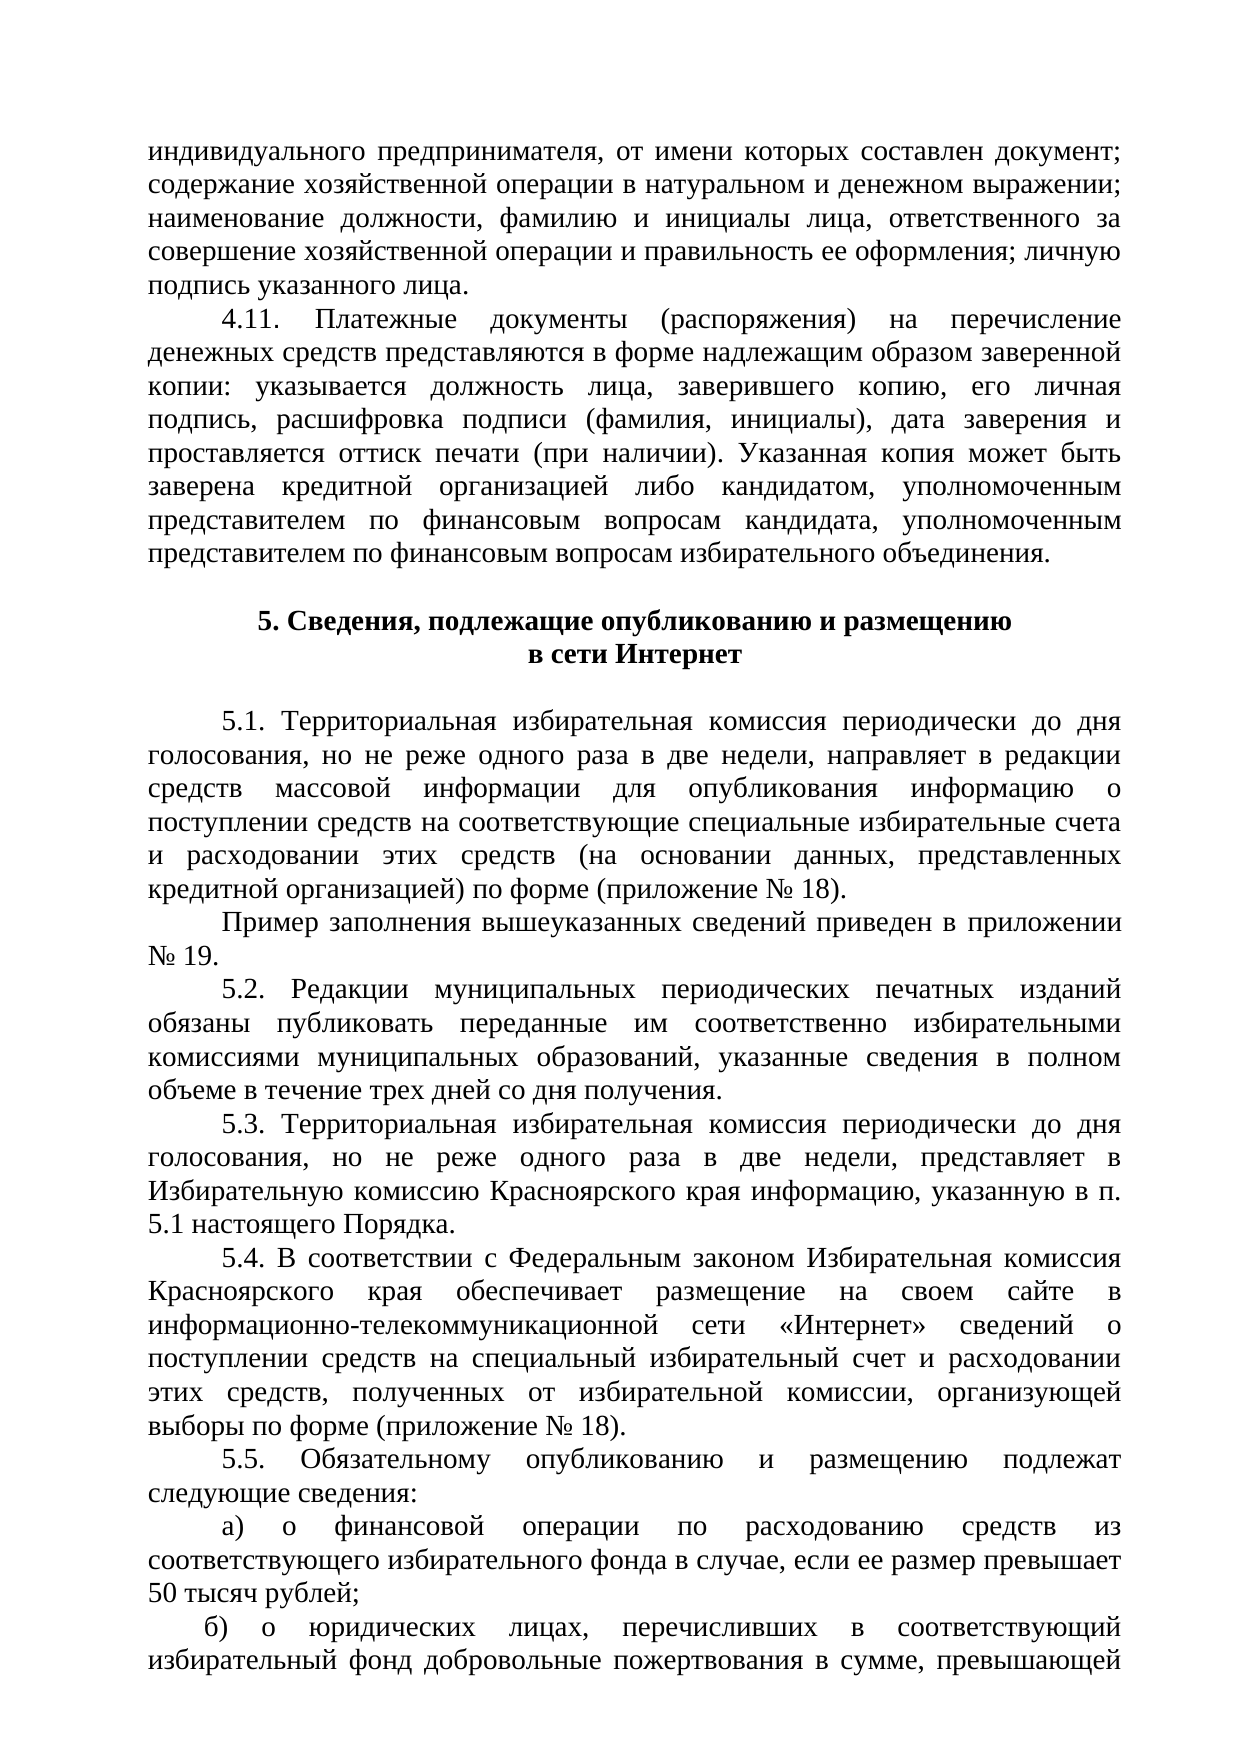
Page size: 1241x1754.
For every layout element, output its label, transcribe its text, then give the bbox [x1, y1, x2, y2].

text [148, 133, 1122, 301]
text 5.3. Территориальная избирательная комиссия периодически до дня голосования, но не реже одного раза в две недели, представляет в Избирательную комиссию Красноярского края информацию, указанную в п. 5.1 настоящего Порядка. [148, 1106, 1122, 1240]
text 5.2. Редакции муниципальных периодических печатных изданий обязаны публиковать переданные им соответственно избирательными комиссиями муниципальных образований, указанные сведения в полном объеме в течение трех дней со дня получения. [148, 972, 1122, 1106]
text Пример заполнения вышеуказанных сведений приведен в приложении № 19. [148, 904, 1122, 972]
text а) о финансовой операции по расходованию средств из соответствующего избирательного фонда в случае, если ее размер превышает 50 тысяч рублей; [148, 1508, 1122, 1609]
text 5. Сведения, подлежащие опубликованию и размещению [148, 603, 1122, 636]
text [148, 1609, 1122, 1676]
text 5.4. В соответствии с Федеральным законом Избирательная комиссия Красноярского края обеспечивает размещение на своем сайте в информационно-телекоммуникационной сети «Интернет» сведений о поступлении средств на специальный избирательный счет и расходовании этих средств, полученных от избирательной комиссии, организующей выборы по форме (приложение № 18). [148, 1240, 1122, 1441]
text 4.11. Платежные документы (распоряжения) на перечисление денежных средств представляются в форме надлежащим образом заверенной копии: указывается должность лица, заверившего копию, его личная подпись, расшифровка подписи (фамилия, инициалы), дата заверения и проставляется оттиск печати (при наличии). Указанная копия может быть заверена кредитной организацией либо кандидатом, уполномоченным представителем по финансовым вопросам кандидата, уполномоченным представителем по финансовым вопросам избирательного объединения. [148, 301, 1122, 569]
text в сети Интернет [148, 636, 1122, 670]
text 5.5. Обязательному опубликованию и размещению подлежат следующие сведения: [148, 1441, 1122, 1508]
text 5.1. Территориальная избирательная комиссия периодически до дня голосования, но не реже одного раза в две недели, направляет в редакции средств массовой информации для опубликования информацию о поступлении средств на соответствующие специальные избирательные счета и расходовании этих средств (на основании данных, представленных кредитной организацией) по форме (приложение № 18). [148, 703, 1122, 904]
